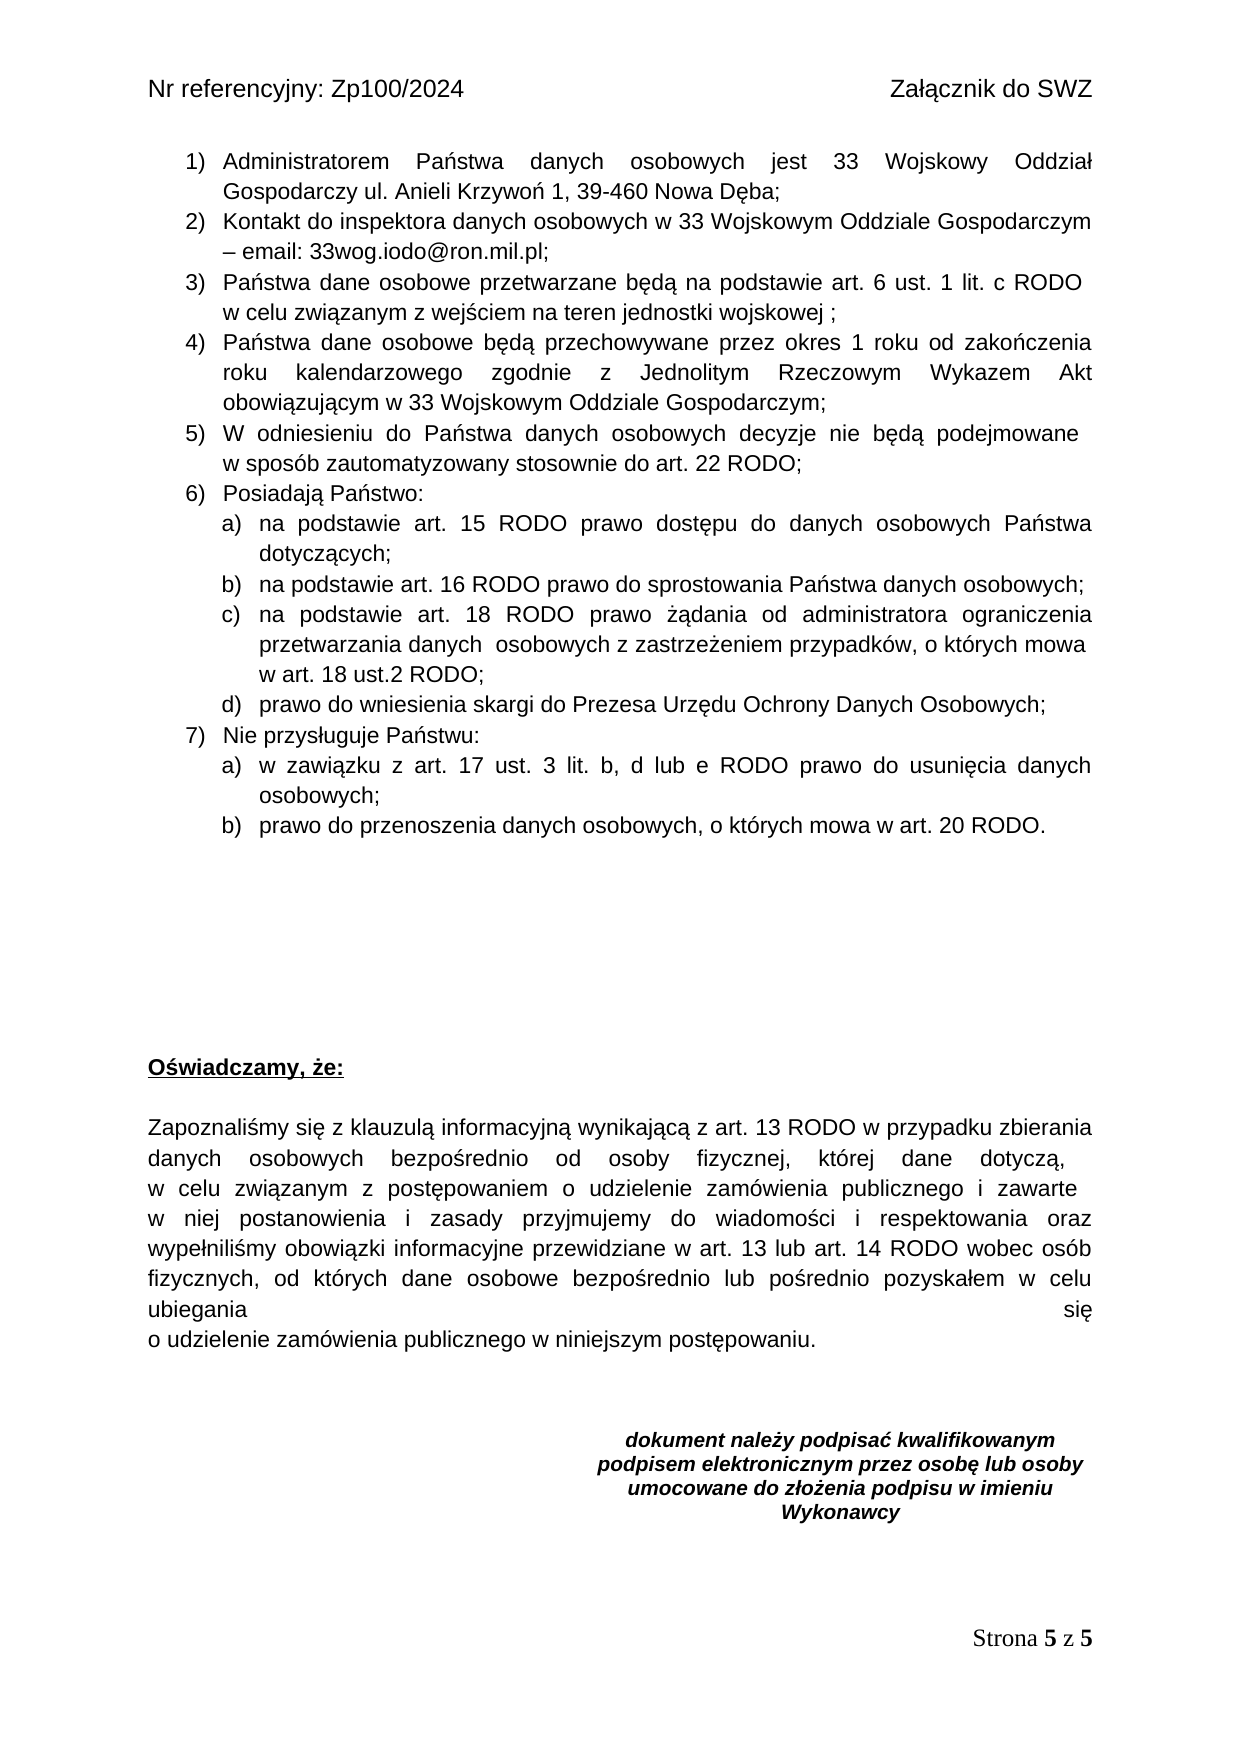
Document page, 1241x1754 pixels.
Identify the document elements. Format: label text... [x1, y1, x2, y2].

list prawo do przenoszenia danych osobowych, o których mowa w art. 20 RODO. [221, 812, 1093, 838]
list na podstawie art. 15 RODO prawo dostępu do danych osobowych Państwa dotyczących; [221, 510, 1093, 567]
text dokument należy podpisać kwalifikowanym podpisem elektronicznym przez osobę lub osoby umocowane do złożenia podpisu w imieniu Wykonawcy [590, 1428, 1093, 1524]
text Zapoznaliśmy się z klauzulą informacyjną wynikającą z art. 13 RODO w przypadku zbierania danych osobowych bezpośrednio od osoby fizycznej, której dane dotyczą, w celu związanym z postępowaniem o udzielenie zamówienia publicznego i zawarte w niej postanowienia i zasady przyjmujemy do wiadomości i respektowania oraz wypełniliśmy obowiązki informacyjne przewidziane w art. 13 lub art. 14 RODO wobec osób fizycznych, od których dane osobowe bezpośrednio lub pośrednio pozyskałem w celu ubiegania się o udzielenie zamówienia publicznego w niniejszym postępowaniu. [148, 1114, 1093, 1352]
list Posiadają Państwo: [185, 480, 1093, 506]
list w zawiązku z art. 17 ust. 3 lit. b, d lub e RODO prawo do usunięcia danych osobowych; [221, 752, 1093, 808]
list Państwa dane osobowe przetwarzane będą na podstawie art. 6 ust. 1 lit. c RODO w celu związanym z wejściem na teren jednostki wojskowej ; [185, 268, 1093, 325]
list na podstawie art. 16 RODO prawo do sprostowania Państwa danych osobowych; [221, 571, 1093, 597]
list Administratorem Państwa danych osobowych jest 33 Wojskowy Oddział Gospodarczy ul. Anieli Krzywoń 1, 39-460 Nowa Dęba; [185, 148, 1093, 204]
list Kontakt do inspektora danych osobowych w 33 Wojskowym Oddziale Gospodarczym – email: 33wog.iodo@ron.mil.pl; [185, 208, 1093, 264]
list Państwa dane osobowe będą przechowywane przez okres 1 roku od zakończenia roku kalendarzowego zgodnie z Jednolitym Rzeczowym Wykazem Akt obowiązującym w 33 Wojskowym Oddziale Gospodarczym; [185, 329, 1093, 416]
list W odniesieniu do Państwa danych osobowych decyzje nie będą podejmowane w sposób zautomatyzowany stosownie do art. 22 RODO; [185, 419, 1093, 476]
list prawo do wniesienia skargi do Prezesa Urzędu Ochrony Danych Osobowych; [221, 691, 1093, 718]
text Oświadczamy, że: [148, 1054, 1093, 1080]
list Nie przysługuje Państwu: [185, 722, 1093, 748]
list na podstawie art. 18 RODO prawo żądania od administratora ograniczenia przetwarzania danych osobowych z zastrzeżeniem przypadków, o których mowa w art. 18 ust.2 RODO; [221, 601, 1093, 687]
